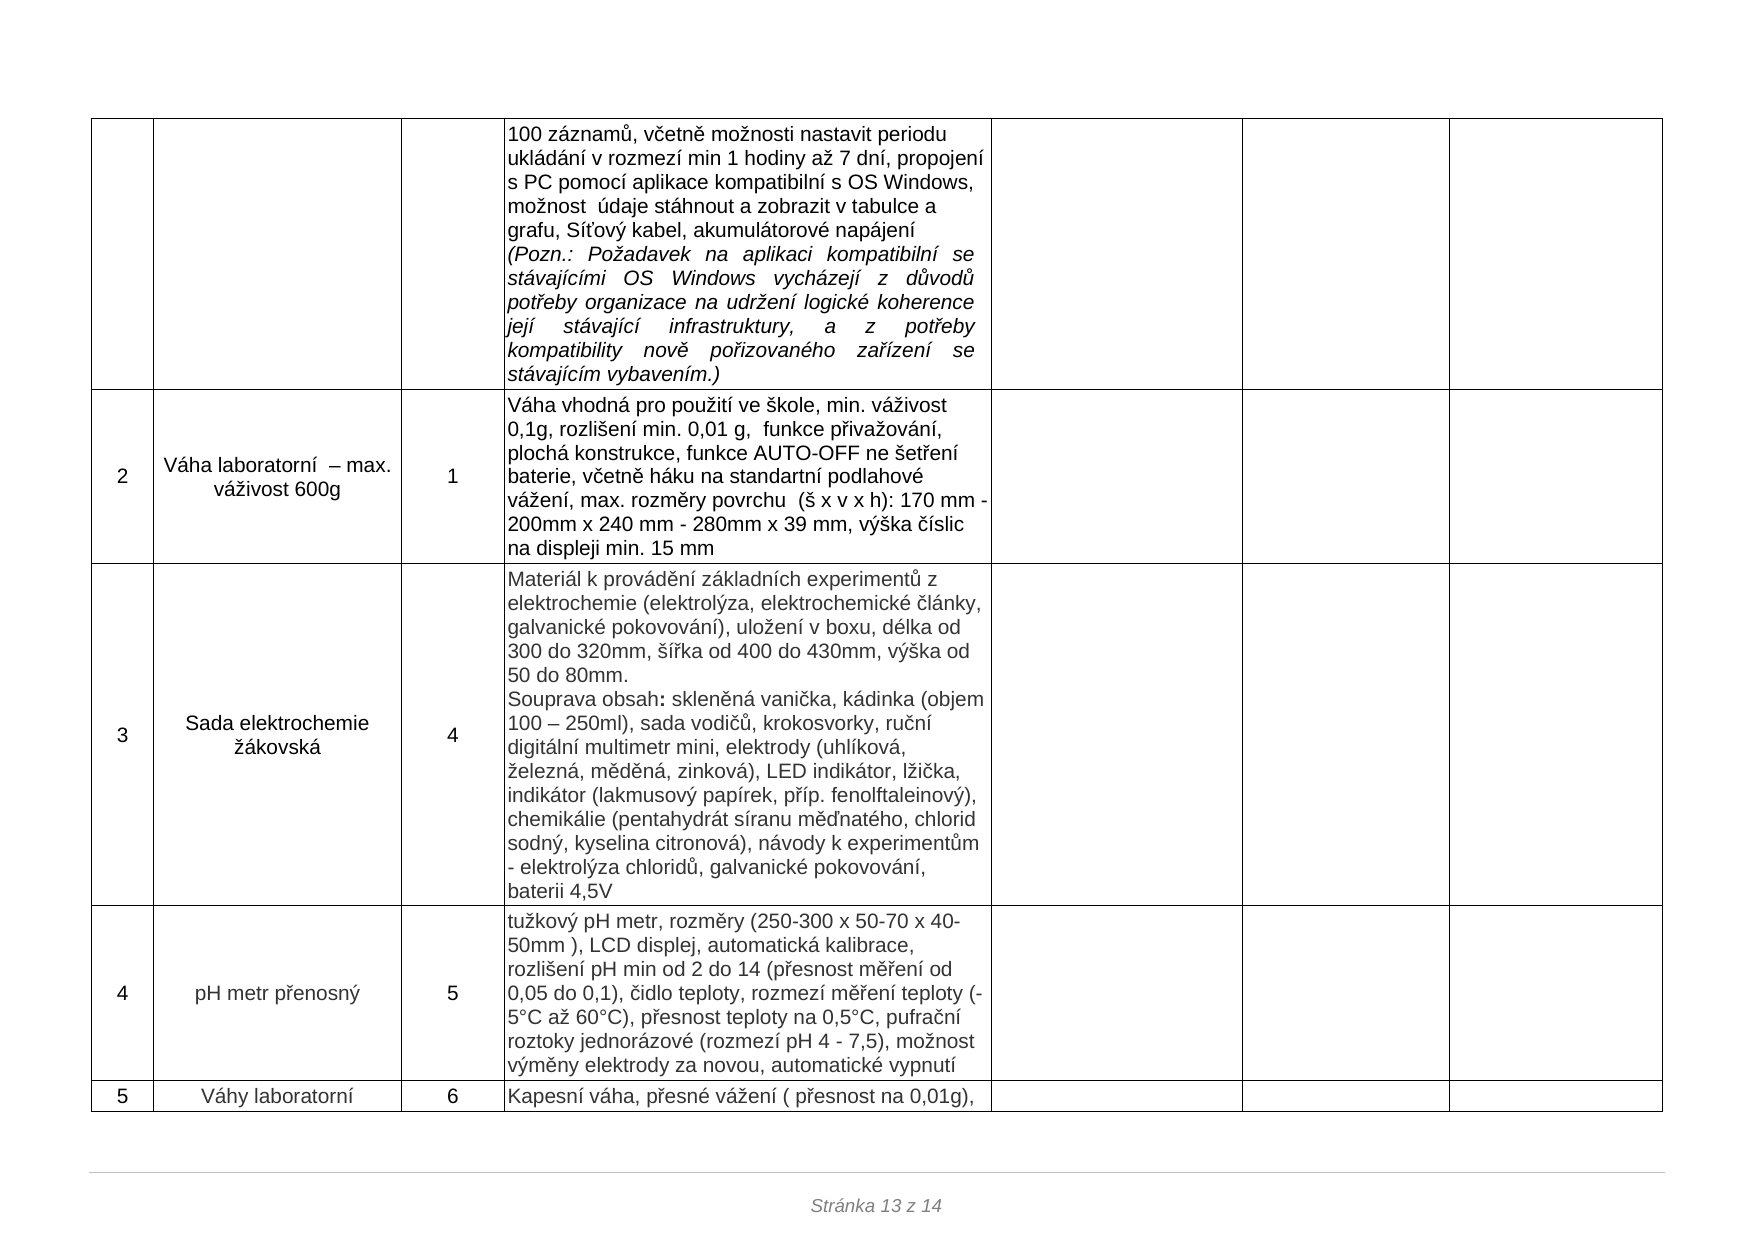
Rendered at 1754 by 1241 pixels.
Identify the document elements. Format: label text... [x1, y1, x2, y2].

table_cell Váhy laboratorní [154, 1081, 401, 1111]
table_cell [992, 1081, 1242, 1111]
table_cell 3 [92, 564, 153, 905]
table_cell [1243, 1081, 1449, 1111]
table_cell [992, 906, 1242, 1080]
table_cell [505, 1081, 991, 1111]
table_cell Materiál k provádění základních experimentů z elektrochemie (elektrolýza, elektrochemické články, galvanické pokovování), uložení v boxu, délka od 300 do 320mm, šířka od 400 do 430mm, výška od 50 do 80mm. Souprava obsah: skleněná vanička, kádinka (objem 100 – 250ml), sada vodičů, krokosvorky, ruční digitální multimetr mini, elektrody (uhlíková, železná, měděná, zinková), LED indikátor, lžička, indikátor (lakmusový papírek, příp. fenolftaleinový), chemikálie (pentahydrát síranu měďnatého, chlorid sodný, kyselina citronová), návody k experimentům - elektrolýza chloridů, galvanické pokovování, baterii 4,5V [505, 564, 991, 905]
table_cell [1450, 390, 1662, 563]
table_cell Sada elektrochemie žákovská [154, 564, 401, 905]
table_cell 5 [402, 906, 504, 1080]
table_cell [505, 119, 991, 388]
table_cell [1243, 390, 1449, 563]
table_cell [1450, 119, 1662, 388]
table_cell pH metr přenosný [154, 906, 401, 1080]
table_cell 4 [402, 119, 504, 388]
table_cell [1450, 906, 1662, 1080]
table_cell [992, 119, 1242, 388]
table_cell Váha vhodná pro použití ve škole, min. váživost 0,1g, rozlišení min. 0,01 g, funkce přivažování, plochá konstrukce, funkce AUTO-OFF ne šetření baterie, včetně háku na standartní podlahové vážení, max. rozměry povrchu (š x v x h): 170 mm - 200mm x 240 mm - 280mm x 39 mm, výška číslic na displeji min. 15 mm [505, 390, 991, 563]
table_cell 4 [402, 564, 504, 905]
table_cell Váha laboratorní – max. váživost 600g [154, 390, 401, 563]
table_cell [992, 564, 1242, 905]
table_cell 1 [92, 119, 153, 388]
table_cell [1243, 119, 1449, 388]
table_cell 2 [92, 390, 153, 563]
table_cell 4 [92, 906, 153, 1080]
table_cell tužkový pH metr, rozměry (250-300 x 50-70 x 40-50mm ), LCD displej, automatická kalibrace, rozlišení pH min od 2 do 14 (přesnost měření od 0,05 do 0,1), čidlo teploty, rozmezí měření teploty (-5°C až 60°C), přesnost teploty na 0,5°C, pufrační roztoky jednorázové (rozmezí pH 4 - 7,5), možnost výměny elektrody za novou, automatické vypnutí [505, 906, 991, 1080]
table_cell [992, 390, 1242, 563]
table_cell 6 [402, 1081, 504, 1111]
table_cell [1243, 564, 1449, 905]
table_cell [1450, 564, 1662, 905]
table_cell [1450, 1081, 1662, 1111]
table_cell 5 [92, 1081, 153, 1111]
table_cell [154, 119, 401, 388]
table_cell 1 [402, 390, 504, 563]
table_cell [1243, 906, 1449, 1080]
